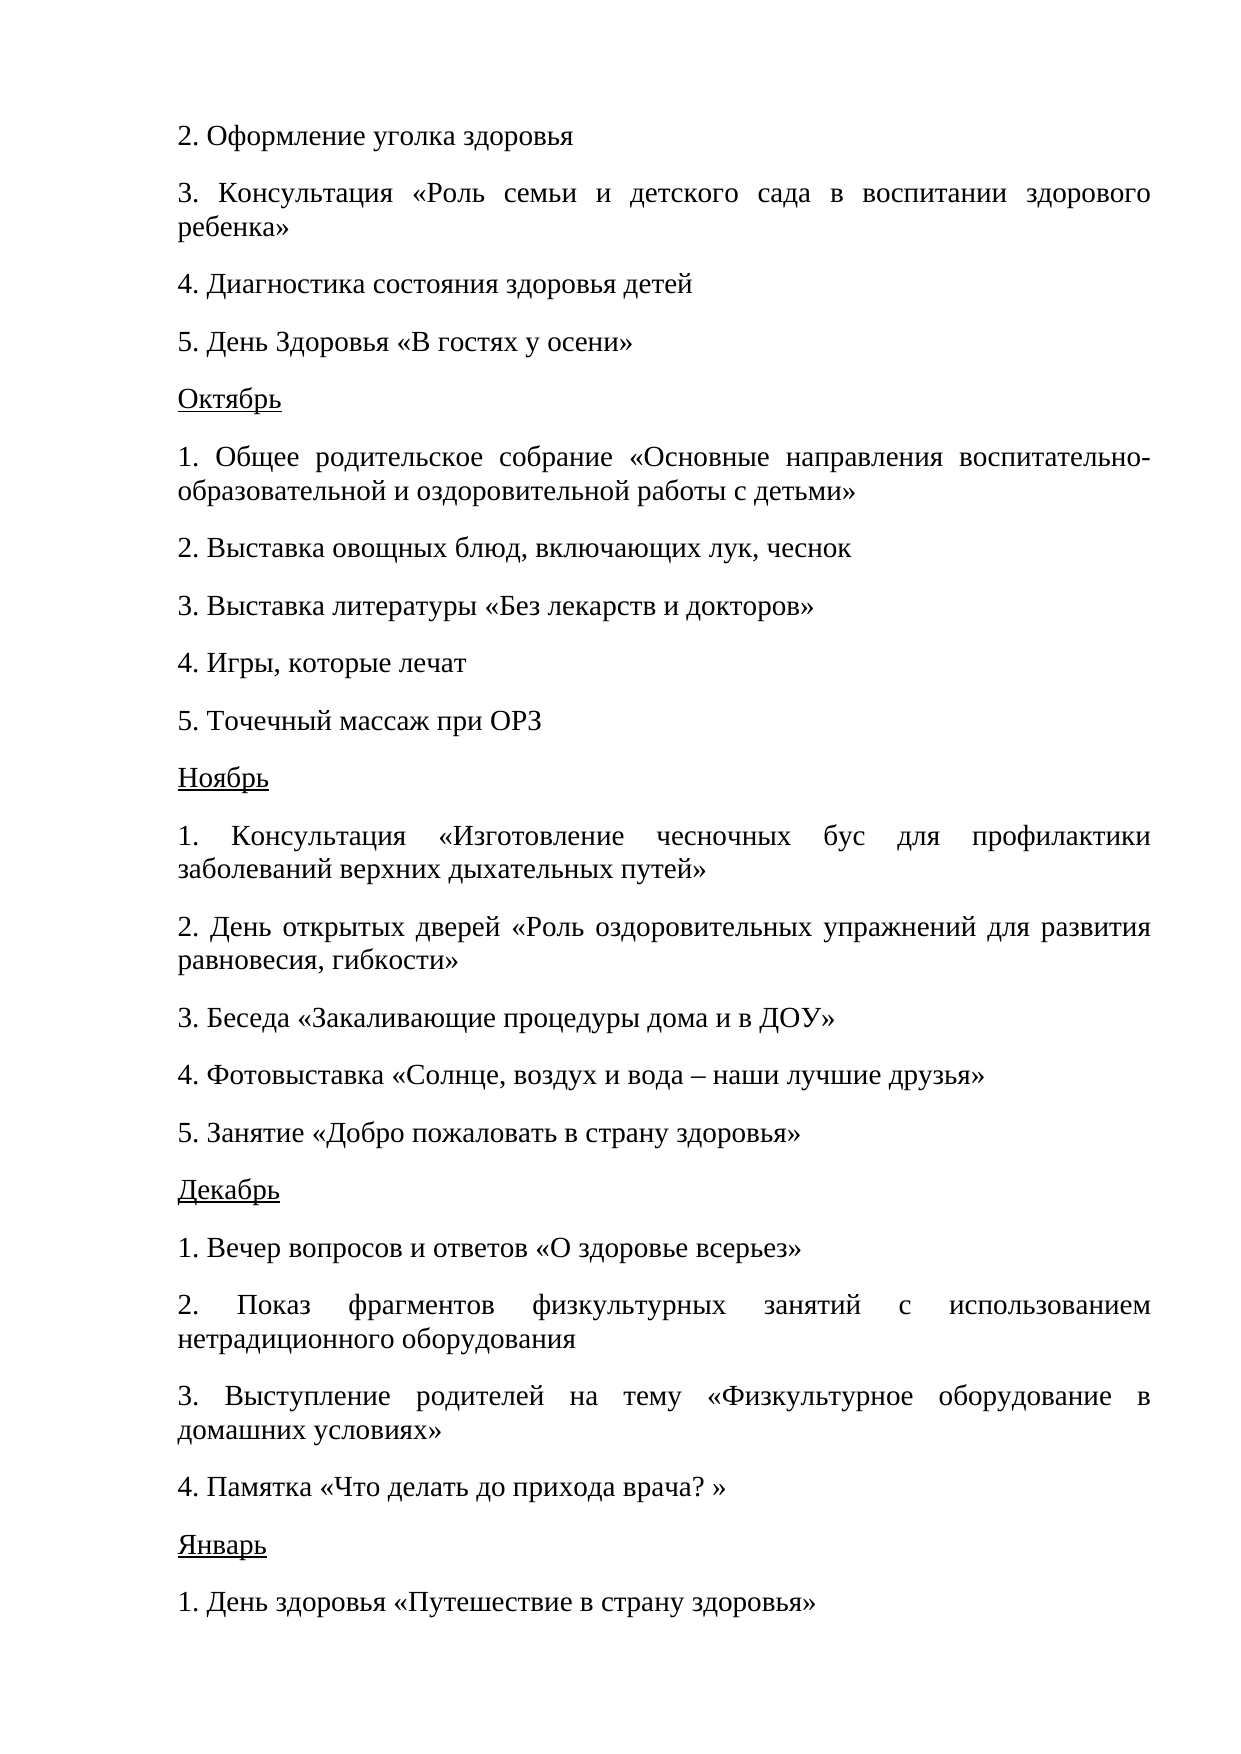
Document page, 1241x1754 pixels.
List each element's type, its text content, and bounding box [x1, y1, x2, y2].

text 5. Занятие «Добро пожаловать в страну здоровья» [177, 1115, 1152, 1148]
text 2. День открытых дверей «Роль оздоровительных упражнений для развития равновесия, гибкости» [177, 909, 1152, 976]
text 4. Игры, которые лечат [177, 645, 1152, 679]
text Декабрь [177, 1172, 1152, 1206]
text 5. Точечный массаж при ОРЗ [177, 703, 1152, 736]
text 3. Консультация «Роль семьи и детского сада в воспитании здорового ребенка» [177, 176, 1152, 243]
text Ноябрь [177, 760, 1152, 794]
text 1. Вечер вопросов и ответов «О здоровье всерьез» [177, 1230, 1152, 1263]
text 4. Фотовыставка «Солнце, воздух и вода – наши лучшие друзья» [177, 1057, 1152, 1091]
text Январь [177, 1527, 1152, 1560]
text 3. Беседа «Закаливающие процедуры дома и в ДОУ» [177, 1000, 1152, 1033]
text 1. Общее родительское собрание «Основные направления воспитательно-образовательной и оздоровительной работы с детьми» [177, 439, 1152, 506]
text 2. Показ фрагментов физкультурных занятий с использованием нетрадиционного оборудования [177, 1287, 1152, 1354]
text 3. Выступление родителей на тему «Физкультурное оборудование в домашних условиях» [177, 1378, 1152, 1445]
text 1. День здоровья «Путешествие в страну здоровья» [177, 1584, 1152, 1618]
text 2. Выставка овощных блюд, включающих лук, чеснок [177, 530, 1152, 564]
text 5. День Здоровья «В гостях у осени» [177, 324, 1152, 358]
text 4. Диагностика состояния здоровья детей [177, 267, 1152, 300]
text 1. Консультация «Изготовление чесночных бус для профилактики заболеваний верхних дыхательных путей» [177, 818, 1152, 885]
text 3. Выставка литературы «Без лекарств и докторов» [177, 588, 1152, 621]
text Октябрь [177, 382, 1152, 415]
text 4. Памятка «Что делать до прихода врача? » [177, 1469, 1152, 1503]
text 2. Оформление уголка здоровья [177, 118, 1152, 152]
